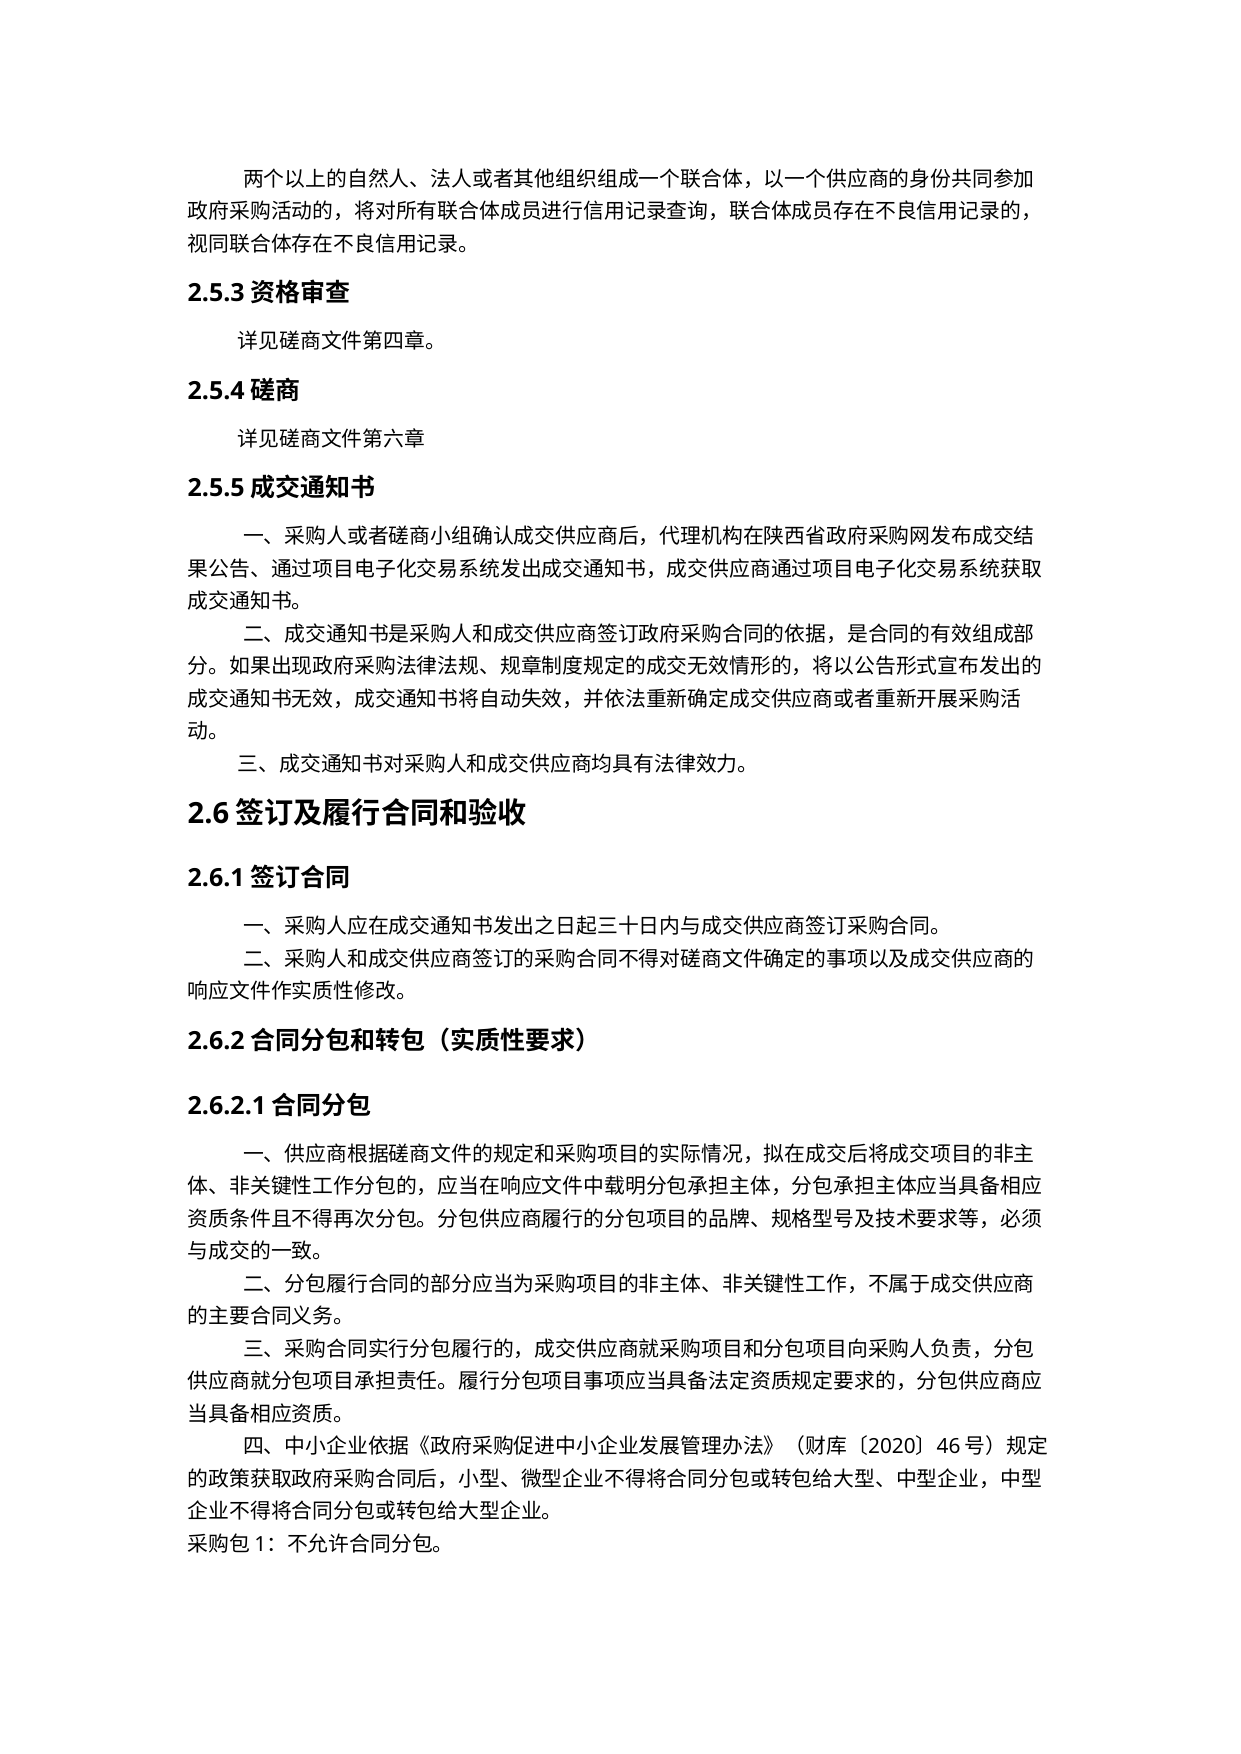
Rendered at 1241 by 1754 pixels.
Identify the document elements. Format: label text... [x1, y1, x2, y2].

text 二、采购人和成交供应商签订的采购合同不得对磋商文件确定的事项以及成交供应商的响应文件作实质性修改。 [187, 942, 1053, 1007]
text 2.5.4磋商 [187, 357, 1053, 422]
text 三、采购合同实行分包履行的，成交供应商就采购项目和分包项目向采购人负责，分包供应商就分包项目承担责任。履行分包项目事项应当具备法定资质规定要求的，分包供应商应当具备相应资质。 [187, 1332, 1053, 1429]
text 2.6.1签订合同 [187, 844, 1053, 909]
text 一、供应商根据磋商文件的规定和采购项目的实际情况，拟在成交后将成交项目的非主体、非关键性工作分包的，应当在响应文件中载明分包承担主体，分包承担主体应当具备相应资质条件且不得再次分包。分包供应商履行的分包项目的品牌、规格型号及技术要求等，必须与成交的一致。 [187, 1137, 1053, 1267]
text 二、成交通知书是采购人和成交供应商签订政府采购合同的依据，是合同的有效组成部分。如果出现政府采购法律法规、规章制度规定的成交无效情形的，将以公告形式宣布发出的成交通知书无效，成交通知书将自动失效，并依法重新确定成交供应商或者重新开展采购活动。 [187, 617, 1053, 747]
text 2.6.2合同分包和转包（实质性要求） [187, 1007, 1053, 1072]
text 一、采购人或者磋商小组确认成交供应商后，代理机构在陕西省政府采购网发布成交结果公告、通过项目电子化交易系统发出成交通知书，成交供应商通过项目电子化交易系统获取成交通知书。 [187, 519, 1053, 617]
text 四、中小企业依据《政府采购促进中小企业发展管理办法》（财库〔2020〕46号）规定的政策获取政府采购合同后，小型、微型企业不得将合同分包或转包给大型、中型企业，中型企业不得将合同分包或转包给大型企业。 [187, 1429, 1053, 1527]
text 两个以上的自然人、法人或者其他组织组成一个联合体，以一个供应商的身份共同参加政府采购活动的，将对所有联合体成员进行信用记录查询，联合体成员存在不良信用记录的，视同联合体存在不良信用记录。 [187, 162, 1053, 259]
text 详见磋商文件第六章 [187, 422, 1053, 454]
text 2.5.5成交通知书 [187, 454, 1053, 519]
text 2.5.3资格审查 [187, 259, 1053, 324]
text 三、成交通知书对采购人和成交供应商均具有法律效力。 [187, 747, 1053, 779]
text 详见磋商文件第四章。 [187, 324, 1053, 357]
text 二、分包履行合同的部分应当为采购项目的非主体、非关键性工作，不属于成交供应商的主要合同义务。 [187, 1267, 1053, 1332]
text 采购包1：不允许合同分包。 [187, 1527, 1053, 1559]
text 2.6签订及履行合同和验收 [187, 779, 1053, 844]
text 一、采购人应在成交通知书发出之日起三十日内与成交供应商签订采购合同。 [187, 909, 1053, 942]
text 2.6.2.1合同分包 [187, 1072, 1053, 1137]
